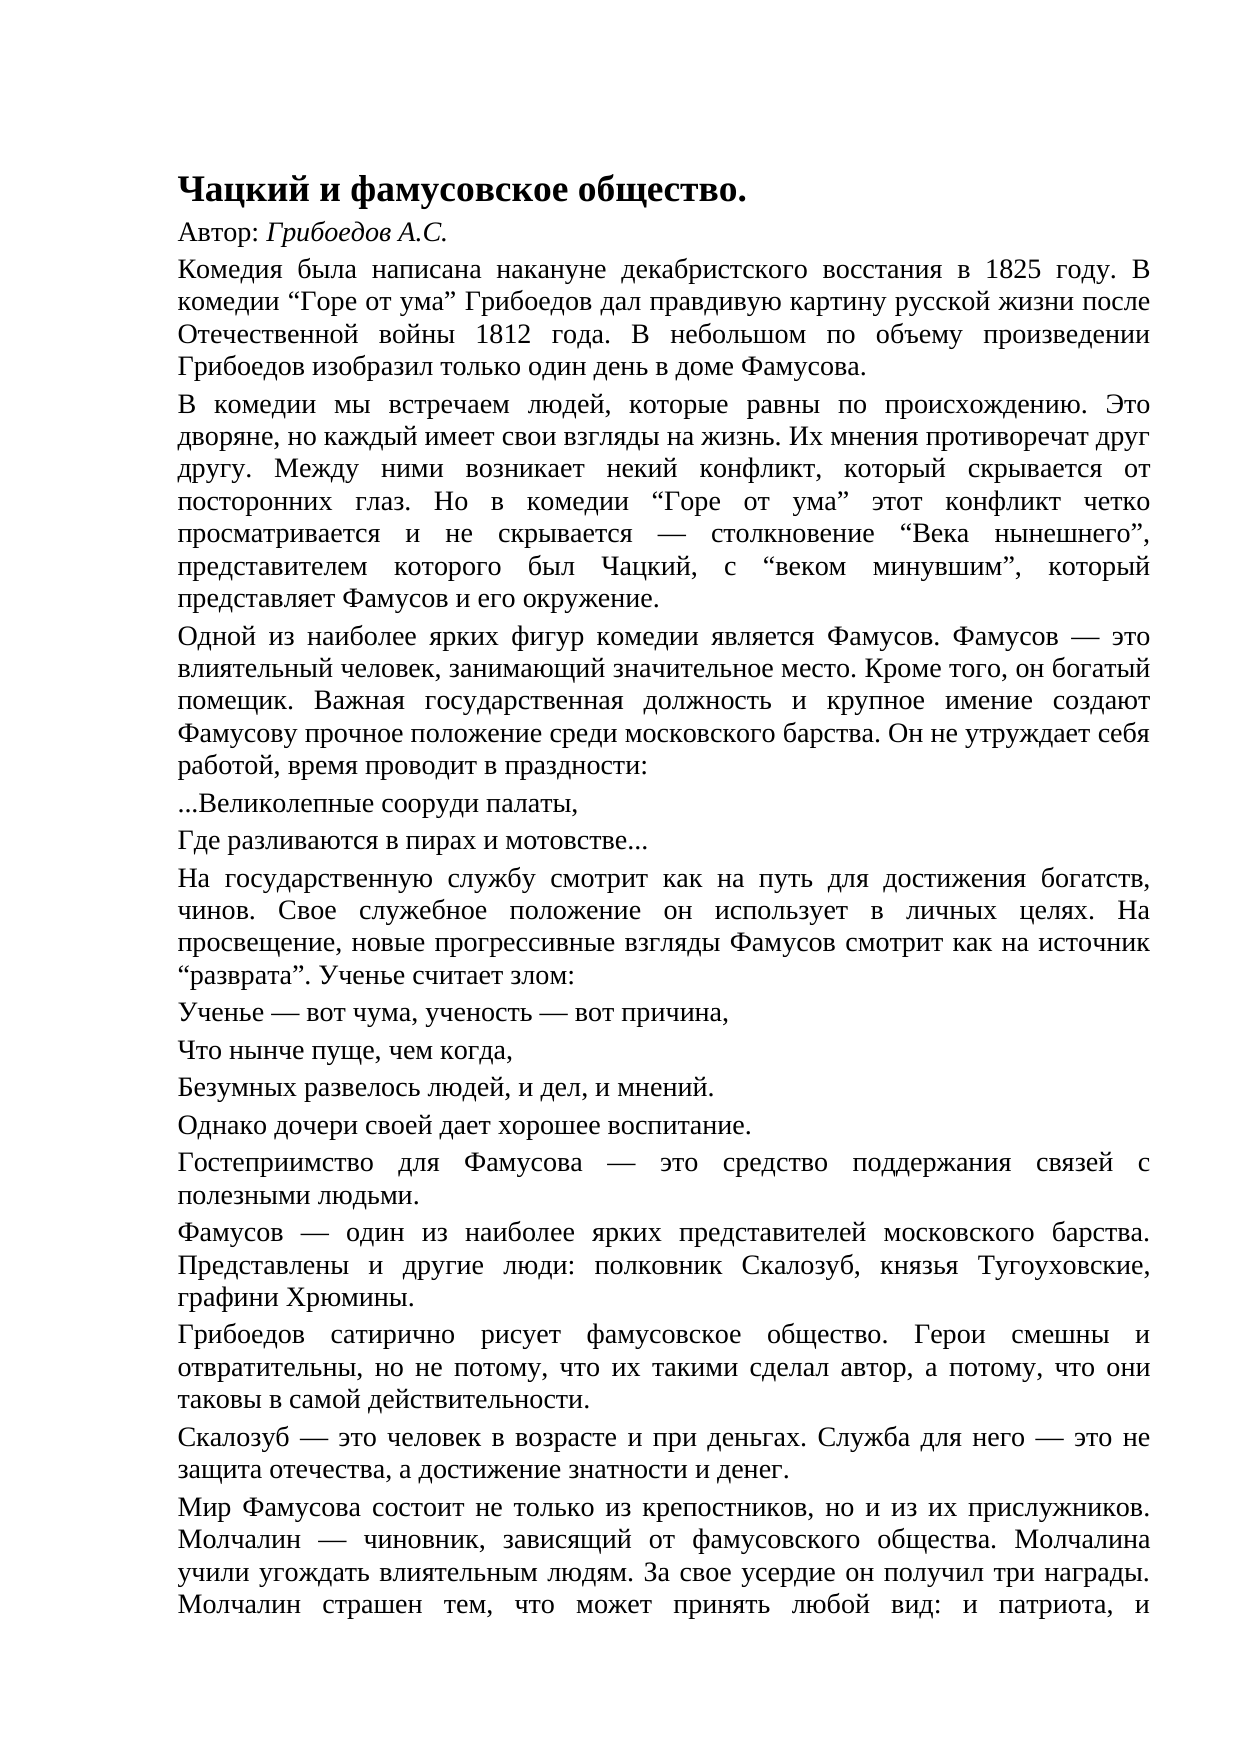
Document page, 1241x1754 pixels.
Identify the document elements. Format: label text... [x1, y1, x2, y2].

text Одной из наиболее ярких фигур комедии является Фамусов. Фамусов — это влиятельный человек, занимающий значительное место. Кроме того, он богатый помещик. Важная государственная должность и крупное имение создают Фамусову прочное положение среди московского барства. Он не утруждает себя работой, время проводит в праздности: [177, 619, 1152, 781]
text Где разливаются в пирах и мотовстве... [177, 823, 1152, 856]
text На государственную службу смотрит как на путь для достижения богатств, чинов. Свое служебное положение он использует в личных целях. На просвещение, новые прогрессивные взгляды Фамусов смотрит как на источник “разврата”. Ученье считает злом: [177, 861, 1152, 990]
text Комедия была написана накануне декабристского восстания в 1825 году. В комедии “Горе от ума” Грибоедов дал правдивую картину русской жизни после Отечественной войны 1812 года. В небольшом по объему произведении Грибоедов изобразил только один день в доме Фамусова. [177, 252, 1152, 382]
text Грибоедов сатирично рисует фамусовское общество. Герои смешны и отвратительны, но не потому, что их такими сделал автор, а потому, что они таковы в самой действительности. [177, 1318, 1152, 1415]
text Гостеприимство для Фамусова — это средство поддержания связей с полезными людьми. [177, 1145, 1152, 1210]
text В комедии мы встречаем людей, которые равны по происхождению. Это дворяне, но каждый имеет свои взгляды на жизнь. Их мнения противоречат друг другу. Между ними возникает некий конфликт, который скрывается от посторонних глаз. Но в комедии “Горе от ума” этот конфликт четко просматривается и не скрывается — столкновение “Века нынешнего”, представителем которого был Чацкий, с “веком минувшим”, который представляет Фамусов и его окружение. [177, 387, 1152, 613]
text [177, 1490, 1152, 1619]
subtitle Чацкий и фамусовское общество. [177, 166, 1152, 209]
text ...Великолепные сооруди палаты, [177, 786, 1152, 818]
text Скалозуб — это человек в возрасте и при деньгах. Служба для него — это не защита отечества, а достижение знатности и денег. [177, 1420, 1152, 1485]
text Ученье — вот чума, ученость — вот причина, [177, 995, 1152, 1028]
text Что нынче пуще, чем когда, [177, 1033, 1152, 1065]
text Автор: Грибоедов А.С. [177, 214, 1152, 247]
text Однако дочери своей дает хорошее воспитание. [177, 1108, 1152, 1140]
text Фамусов — один из наиболее ярких представителей московского барства. Представлены и другие люди: полковник Скалозуб, князья Тугоуховские, графини Хрюмины. [177, 1215, 1152, 1312]
text Безумных развелось людей, и дел, и мнений. [177, 1070, 1152, 1103]
